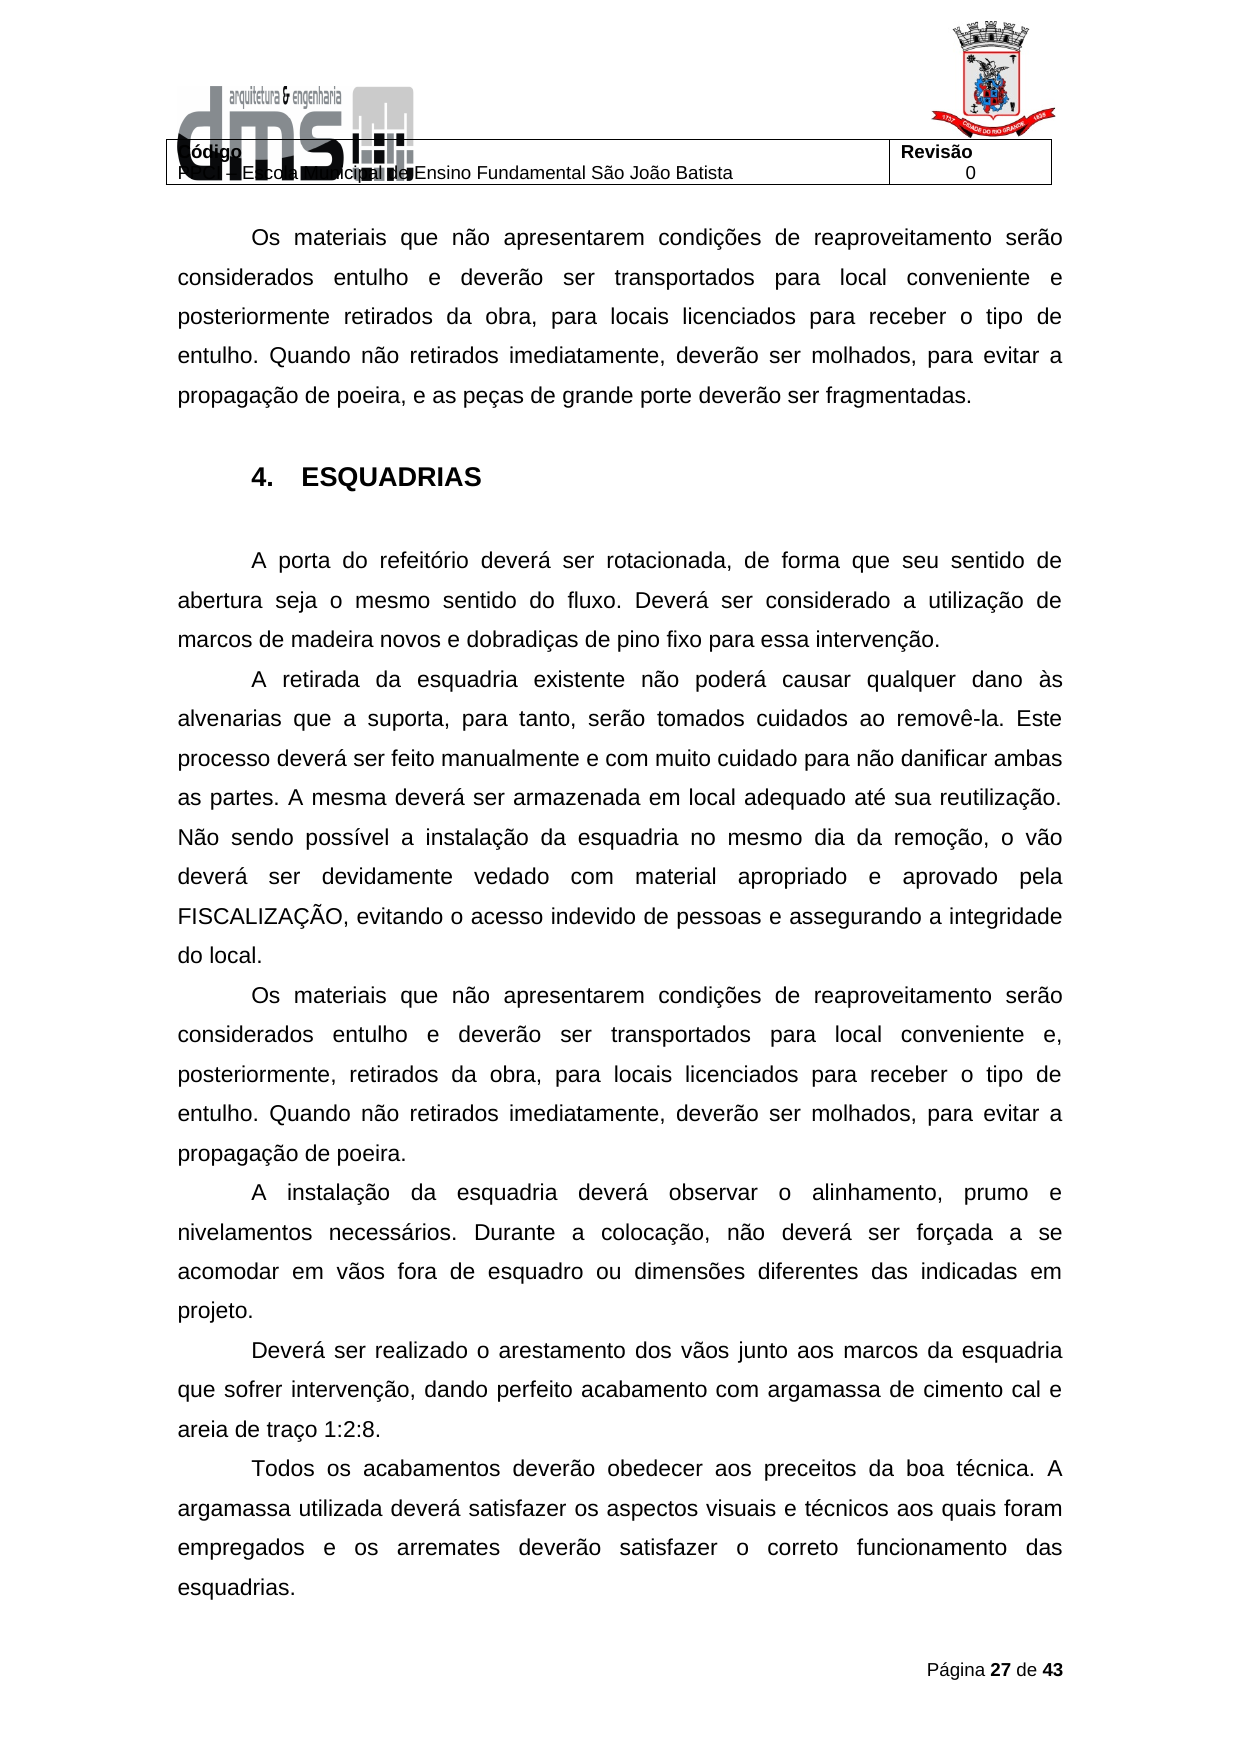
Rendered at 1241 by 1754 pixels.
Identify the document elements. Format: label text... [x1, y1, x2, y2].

subtitle ESQUADRIAS [177, 461, 1063, 492]
picture [177, 140, 414, 181]
picture [931, 21, 1056, 138]
text A porta do refeitório deverá ser rotacionada, de forma que seu sentido de abertura seja o mesmo sentido do fluxo. Deverá ser considerado a utilização de marcos de madeira novos e dobradiças de pino fixo para essa intervenção. [177, 547, 1063, 653]
text Deverá ser realizado o arestamento dos vãos junto aos marcos da esquadria que sofrer intervenção, dando perfeito acabamento com argamassa de cimento cal e areia de traço 1:2:8. [177, 1337, 1063, 1442]
picture [177, 86, 414, 139]
text A instalação da esquadria deverá observar o alinhamento, prumo e nivelamentos necessários. Durante a colocação, não deverá ser forçada a se acomodar em vãos fora de esquadro ou dimensões diferentes das indicadas em projeto. [177, 1179, 1063, 1324]
text A retirada da esquadria existente não poderá causar qualquer dano às alvenarias que a suporta, para tanto, serão tomados cuidados ao removê-la. Este processo deverá ser feito manualmente e com muito cuidado para não danificar ambas as partes. A mesma deverá ser armazenada em local adequado até sua reutilização. Não sendo possível a instalação da esquadria no mesmo dia da remoção, o vão deverá ser devidamente vedado com material apropriado e aprovado pela FISCALIZAÇÃO, evitando o acesso indevido de pessoas e assegurando a integridade do local. [177, 666, 1063, 968]
text Os materiais que não apresentarem condições de reaproveitamento serão considerados entulho e deverão ser transportados para local conveniente e posteriormente retirados da obra, para locais licenciados para receber o tipo de entulho. Quando não retirados imediatamente, deverão ser molhados, para evitar a propagação de poeira, e as peças de grande porte deverão ser fragmentadas. [177, 224, 1063, 408]
text Os materiais que não apresentarem condições de reaproveitamento serão considerados entulho e deverão ser transportados para local conveniente e, posteriormente, retirados da obra, para locais licenciados para receber o tipo de entulho. Quando não retirados imediatamente, deverão ser molhados, para evitar a propagação de poeira. [177, 982, 1063, 1166]
text Todos os acabamentos deverão obedecer aos preceitos da boa técnica. A argamassa utilizada deverá satisfazer os aspectos visuais e técnicos aos quais foram empregados e os arremates deverão satisfazer o correto funcionamento das esquadrias. [177, 1455, 1063, 1600]
